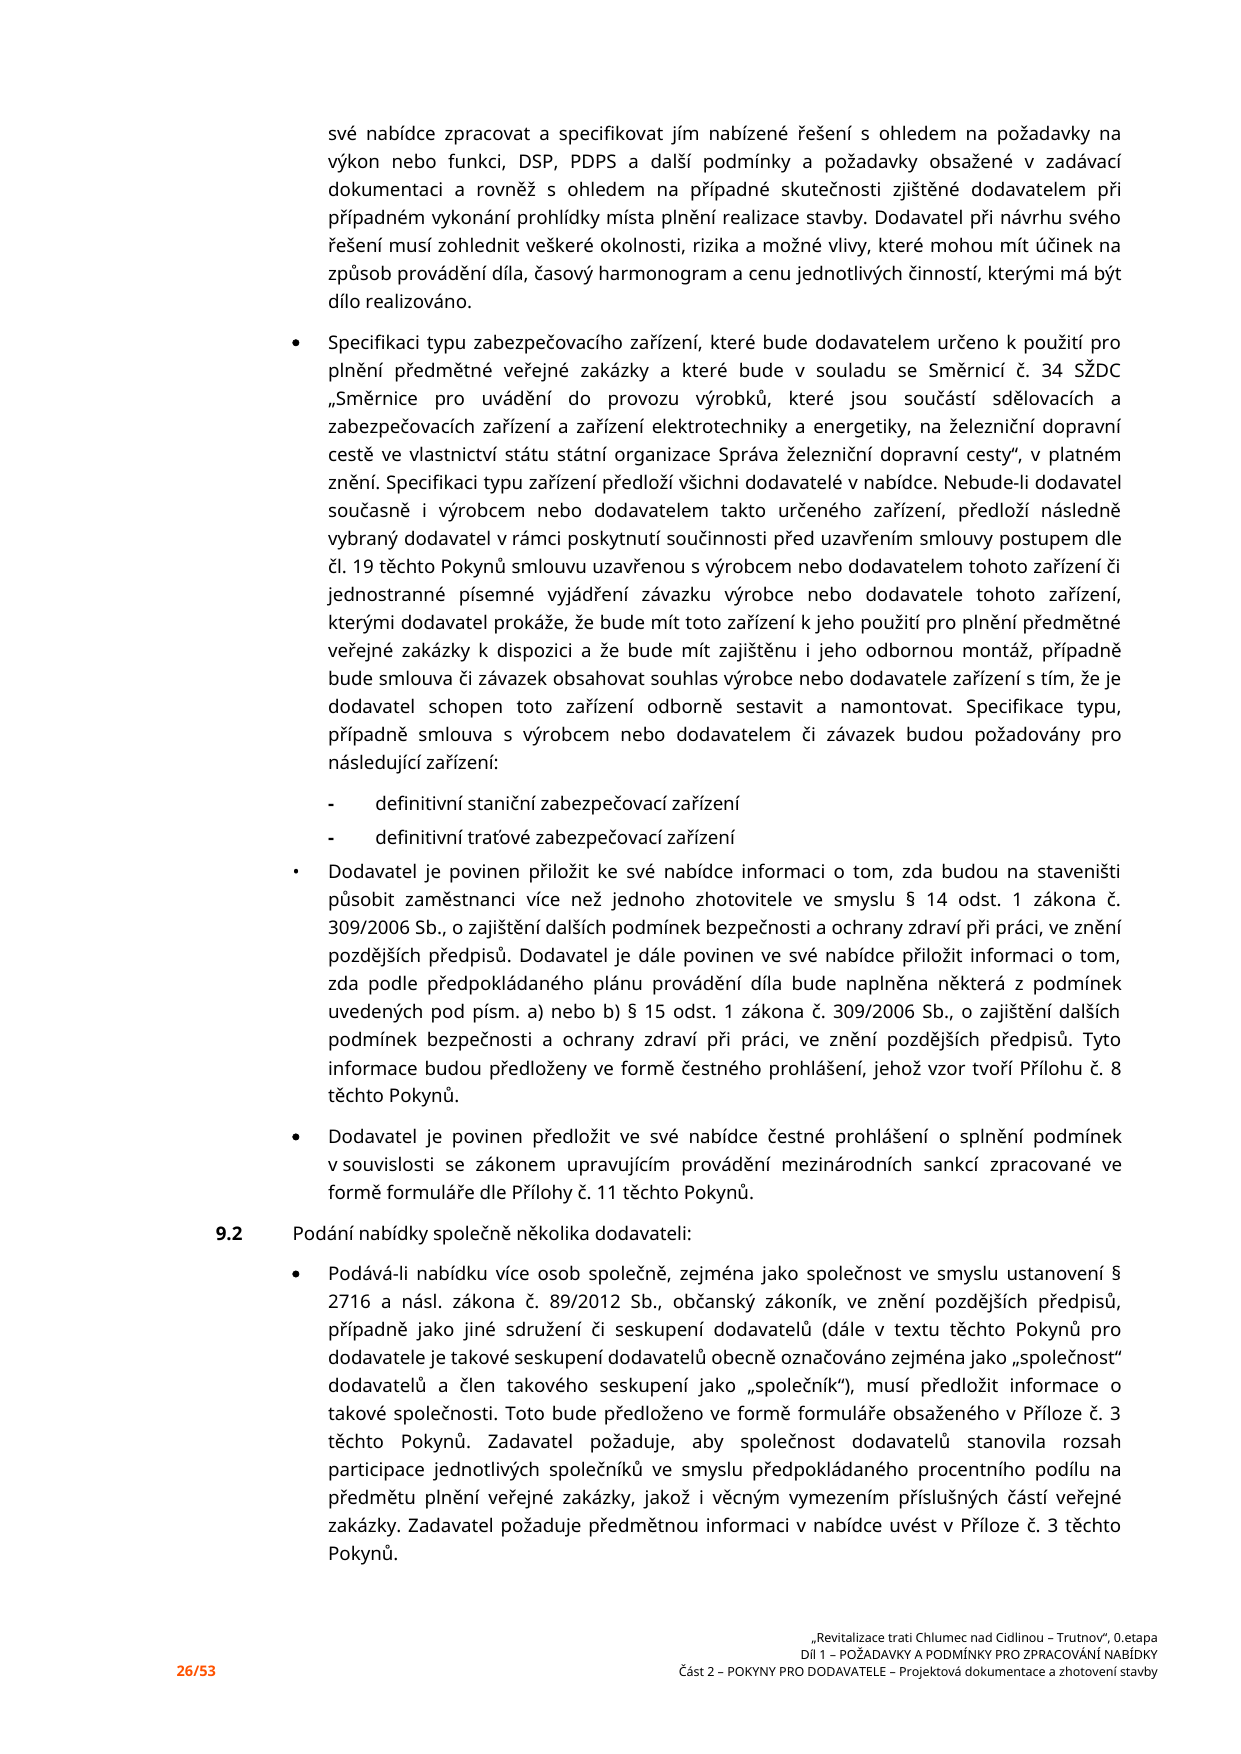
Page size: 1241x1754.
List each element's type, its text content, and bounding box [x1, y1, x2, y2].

text Podává-li nabídku více osob společně, zejména jako společnost ve smyslu ustanovení § 2716 a násl. zákona č. 89/2012 Sb., občanský zákoník, ve znění pozdějších předpisů, případně jako jiné sdružení či seskupení dodavatelů (dále v textu těchto Pokynů pro dodavatele je takové seskupení dodavatelů obecně označováno zejména jako „společnost“ dodavatelů a člen takového seskupení jako „společník“), musí předložit informace o takové společnosti. Toto bude předloženo ve formě formuláře obsaženého v Příloze č. 3 těchto Pokynů. Zadavatel požaduje, aby společnost dodavatelů stanovila rozsah participace jednotlivých společníků ve smyslu předpokládaného procentního podílu na předmětu plnění veřejné zakázky, jakož i věcným vymezením příslušných částí veřejné zakázky. Zadavatel požaduje předmětnou informaci v nabídce uvést v Příloze č. 3 těchto Pokynů. [292, 1260, 1122, 1566]
list • Dodavatel je povinen přiložit ke své nabídce informaci o tom, zda budou na staveništi působit zaměstnanci více než jednoho zhotovitele ve smyslu § 14 odst. 1 zákona č. 309/2006 Sb., o zajištění dalších podmínek bezpečnosti a ochrany zdraví při práci, ve znění pozdějších předpisů. Dodavatel je dále povinen ve své nabídce přiložit informaci o tom, zda podle předpokládaného plánu provádění díla bude naplněna některá z podmínek uvedených pod písm. a) nebo b) § 15 odst. 1 zákona č. 309/2006 Sb., o zajištění dalších podmínek bezpečnosti a ochrany zdraví při práci, ve znění pozdějších předpisů. Tyto informace budou předloženy ve formě čestného prohlášení, jehož vzor tvoří Přílohu č. 8 těchto Pokynů. [292, 859, 1122, 1108]
text Specifikaci typu zabezpečovacího zařízení, které bude dodavatelem určeno k použití pro plnění předmětné veřejné zakázky a které bude v souladu se Směrnicí č. 34 SŽDC „Směrnice pro uvádění do provozu výrobků, které jsou součástí sdělovacích a zabezpečovacích zařízení a zařízení elektrotechniky a energetiky, na železniční dopravní cestě ve vlastnictví státu státní organizace Správa železniční dopravní cesty“, v platném znění. Specifikaci typu zařízení předloží všichni dodavatelé v nabídce. Nebude-li dodavatel současně i výrobcem nebo dodavatelem takto určeného zařízení, předloží následně vybraný dodavatel v rámci poskytnutí součinnosti před uzavřením smlouvy postupem dle čl. 19 těchto Pokynů smlouvu uzavřenou s výrobcem nebo dodavatelem tohoto zařízení či jednostranné písemné vyjádření závazku výrobce nebo dodavatele tohoto zařízení, kterými dodavatel prokáže, že bude mít toto zařízení k jeho použití pro plnění předmětné veřejné zakázky k dispozici a že bude mít zajištěnu i jeho odbornou montáž, případně bude smlouva či závazek obsahovat souhlas výrobce nebo dodavatele zařízení s tím, že je dodavatel schopen toto zařízení odborně sestavit a namontovat. Specifikace typu, případně smlouva s výrobcem nebo dodavatelem či závazek budou požadovány pro následující zařízení: [292, 329, 1122, 775]
text definitivní staniční zabezpečovací zařízení [328, 790, 1122, 816]
text definitivní traťové zabezpečovací zařízení [328, 824, 1122, 850]
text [292, 121, 1122, 314]
text Podání nabídky společně několika dodavateli: [216, 1220, 1122, 1245]
text Dodavatel je povinen předložit ve své nabídce čestné prohlášení o splnění podmínek v souvislosti se zákonem upravujícím provádění mezinárodních sankcí zpracované ve formě formuláře dle Přílohy č. 11 těchto Pokynů. [292, 1123, 1122, 1205]
